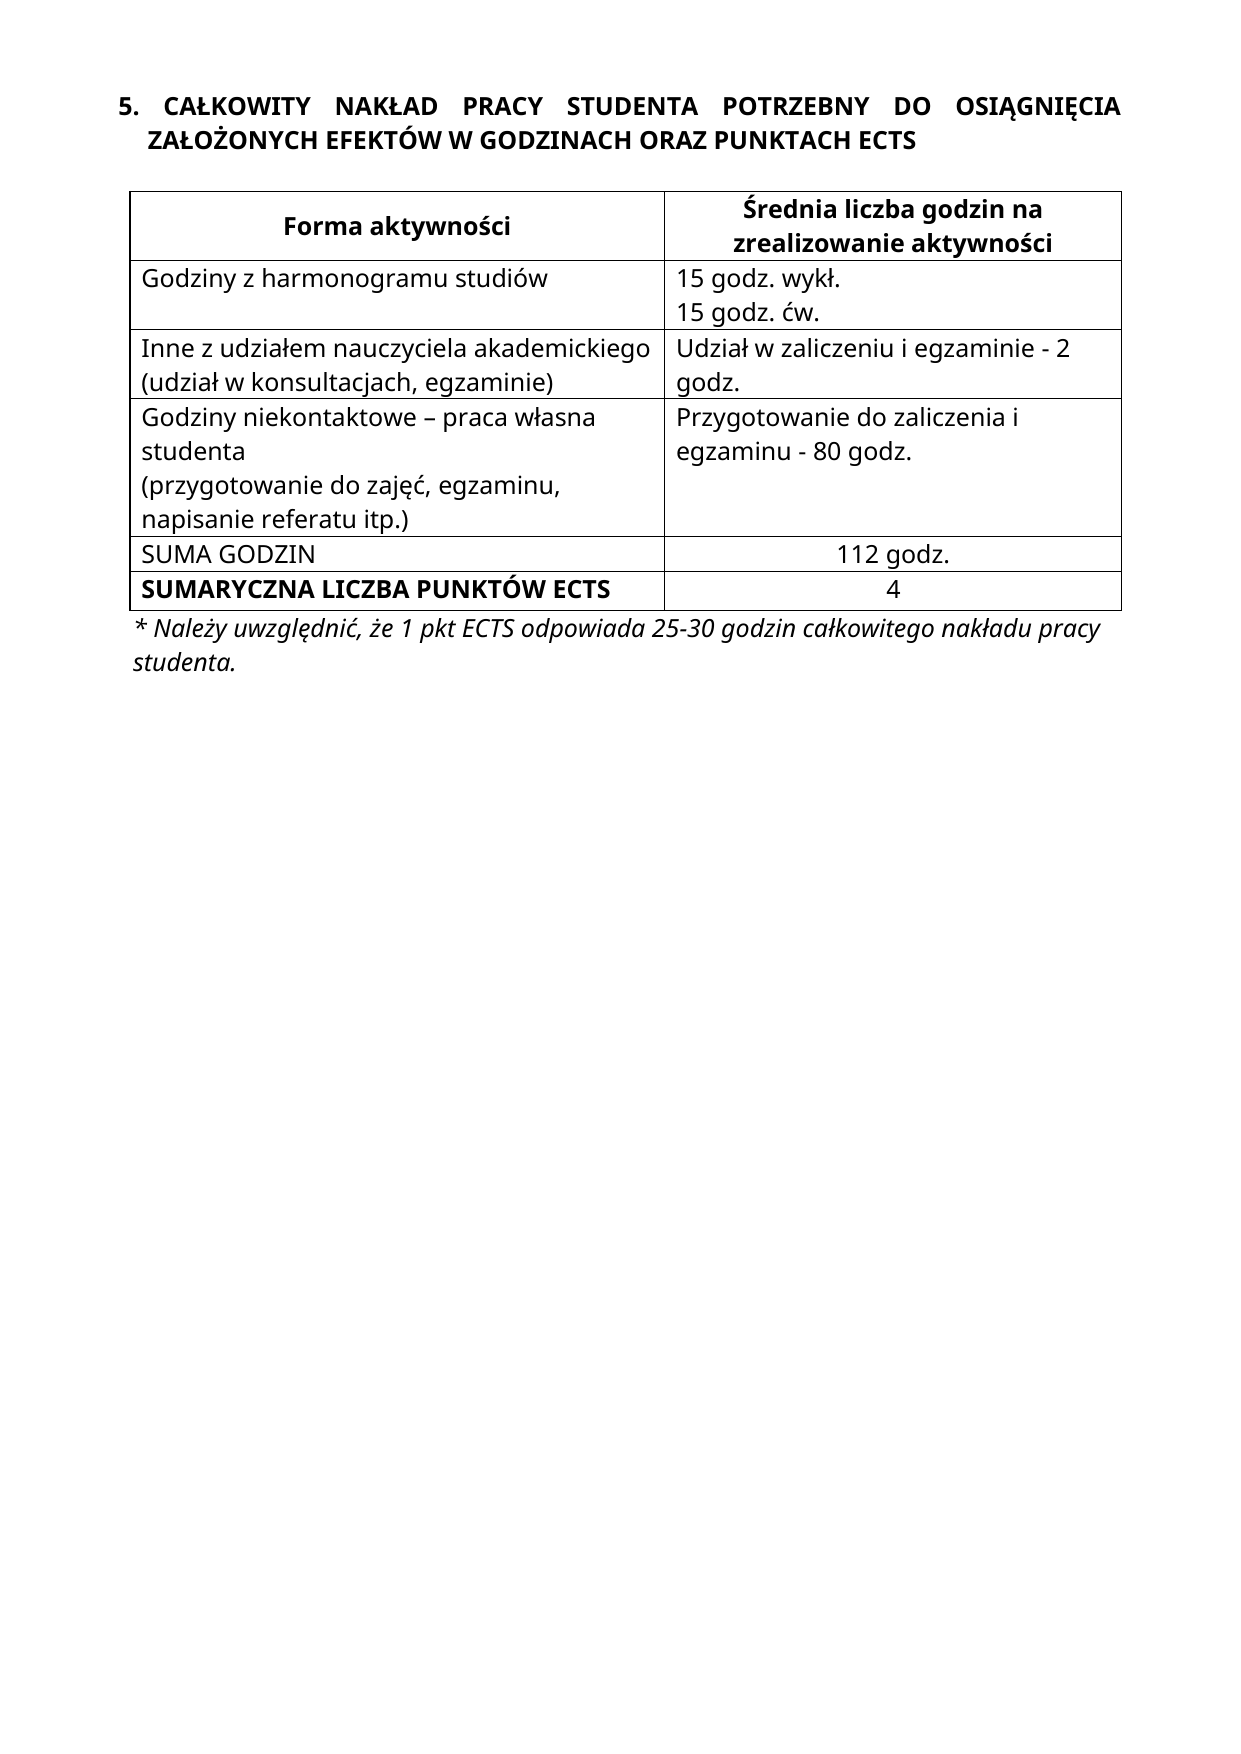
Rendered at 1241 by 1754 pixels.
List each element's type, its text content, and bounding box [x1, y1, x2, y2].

table_header Średnia liczba godzin na zrealizowanie aktywności [665, 192, 1121, 260]
table_cell Inne z udziałem nauczyciela akademickiego (udział w konsultacjach, egzaminie) [131, 330, 664, 398]
table_cell Przygotowanie do zaliczenia i egzaminu - 80 godz. [665, 399, 1121, 536]
table_header Forma aktywności [131, 192, 664, 260]
table_cell SUMA GODZIN [131, 537, 664, 571]
table_cell Udział w zaliczeniu i egzaminie - 2 godz. [665, 330, 1121, 398]
table_cell 112 godz. [665, 537, 1121, 571]
table_cell Godziny z harmonogramu studiów [131, 261, 664, 329]
table_cell SUMARYCZNA LICZBA PUNKTÓW ECTS [131, 572, 664, 609]
table_cell Godziny niekontaktowe – praca własna studenta (przygotowanie do zajęć, egzaminu, napisanie referatu itp.) [131, 399, 664, 536]
table_cell 4 [665, 572, 1121, 609]
text 5. CAŁKOWITY NAKŁAD PRACY STUDENTA POTRZEBNY DO OSIĄGNIĘCIA ZAŁOŻONYCH EFEKTÓW W GODZINACH ORAZ PUNKTACH ECTS [118, 89, 1122, 157]
table_cell 15 godz. wykł. 15 godz. ćw. [665, 261, 1121, 329]
text * Należy uwzględnić, że 1 pkt ECTS odpowiada 25-30 godzin całkowitego nakładu pracy studenta. [133, 611, 1122, 679]
